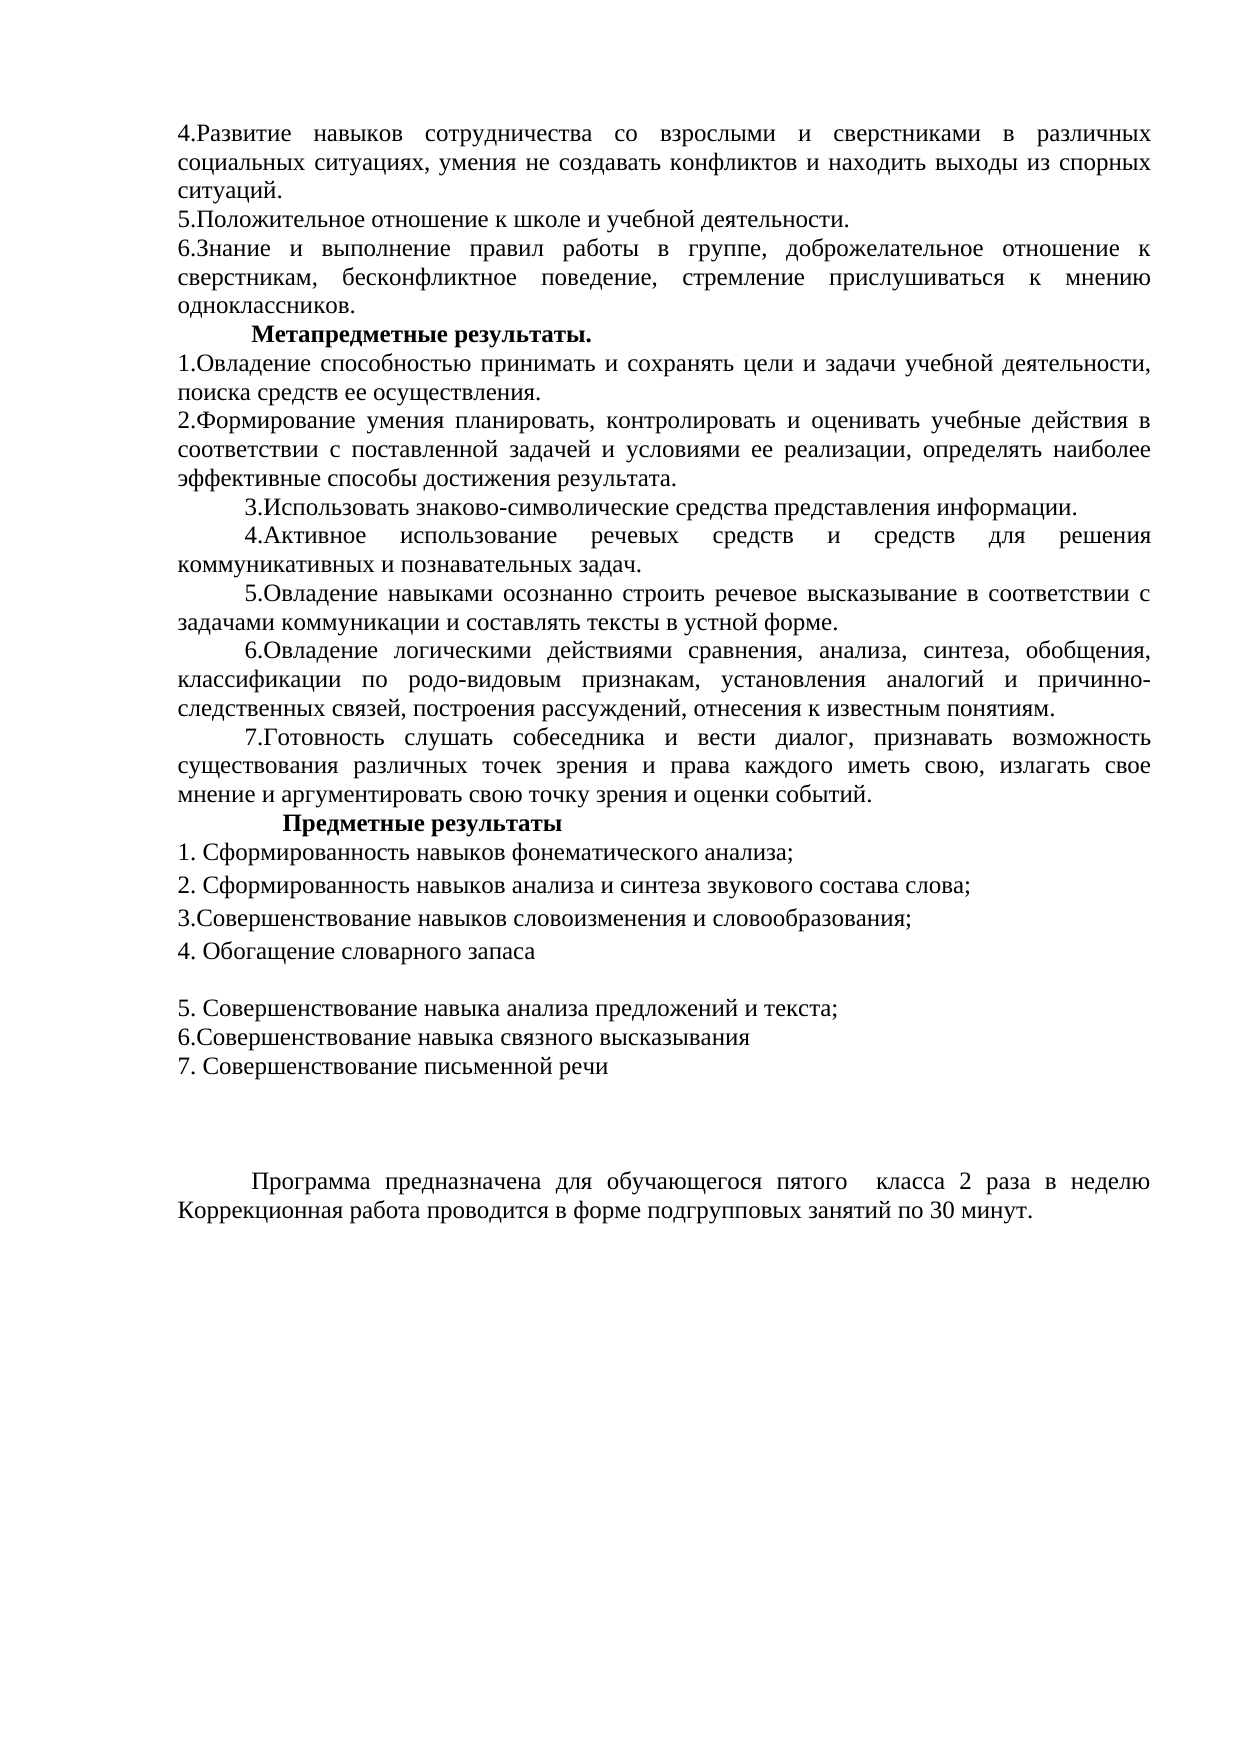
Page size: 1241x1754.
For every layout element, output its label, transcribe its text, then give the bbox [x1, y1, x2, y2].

text 2.Формирование умения планировать, контролировать и оценивать учебные действия в соответствии с поставленной задачей и условиями ее реализации, определять наиболее эффективные способы достижения результата. [177, 406, 1152, 492]
text 5.Положительное отношение к школе и учебной деятельности. [177, 204, 1152, 233]
text Метапредметные результаты. [177, 319, 1152, 348]
text 7. Совершенствование письменной речи [177, 1051, 1152, 1080]
text 4. Обогащение словарного запаса [177, 936, 1152, 993]
text 1.Овладение способностью принимать и сохранять цели и задачи учебной деятельности, поиска средств ее осуществления. [177, 348, 1152, 406]
text 4.Развитие навыков сотрудничества со взрослыми и сверстниками в различных социальных ситуациях, умения не создавать конфликтов и находить выходы из спорных ситуаций. [177, 118, 1152, 204]
text 2. Сформированность навыков анализа и синтеза звукового состава слова; [177, 870, 1152, 899]
text 3.Использовать знаково-символические средства представления информации. [177, 492, 1152, 521]
text Предметные результаты [177, 808, 1152, 837]
text 6.Знание и выполнение правил работы в группе, доброжелательное отношение к сверстникам, бесконфликтное поведение, стремление прислушиваться к мнению одноклассников. [177, 233, 1152, 319]
text 4.Активное использование речевых средств и средств для решения коммуникативных и познавательных задач. [177, 521, 1152, 578]
text 7.Готовность слушать собеседника и вести диалог, признавать возможность существования различных точек зрения и права каждого иметь свою, излагать свое мнение и аргументировать свою точку зрения и оценки событий. [177, 722, 1152, 808]
text Программа предназначена для обучающегося пятого класса 2 раза в неделю Коррекционная работа проводится в форме подгрупповых занятий по 30 минут. [177, 1166, 1152, 1223]
text 6.Овладение логическими действиями сравнения, анализа, синтеза, обобщения, классификации по родо-видовым признакам, установления аналогий и причинно-следственных связей, построения рассуждений, отнесения к известным понятиям. [177, 636, 1152, 722]
text 5.Овладение навыками осознанно строить речевое высказывание в соответствии с задачами коммуникации и составлять тексты в устной форме. [177, 578, 1152, 636]
text 1. Сформированность навыков фонематического анализа; [177, 837, 1152, 866]
text 3.Совершенствование навыков словоизменения и словообразования; [177, 903, 1152, 932]
text 5. Совершенствование навыка анализа предложений и текста; [177, 993, 1152, 1022]
text 6.Совершенствование навыка связного высказывания [177, 1022, 1152, 1051]
